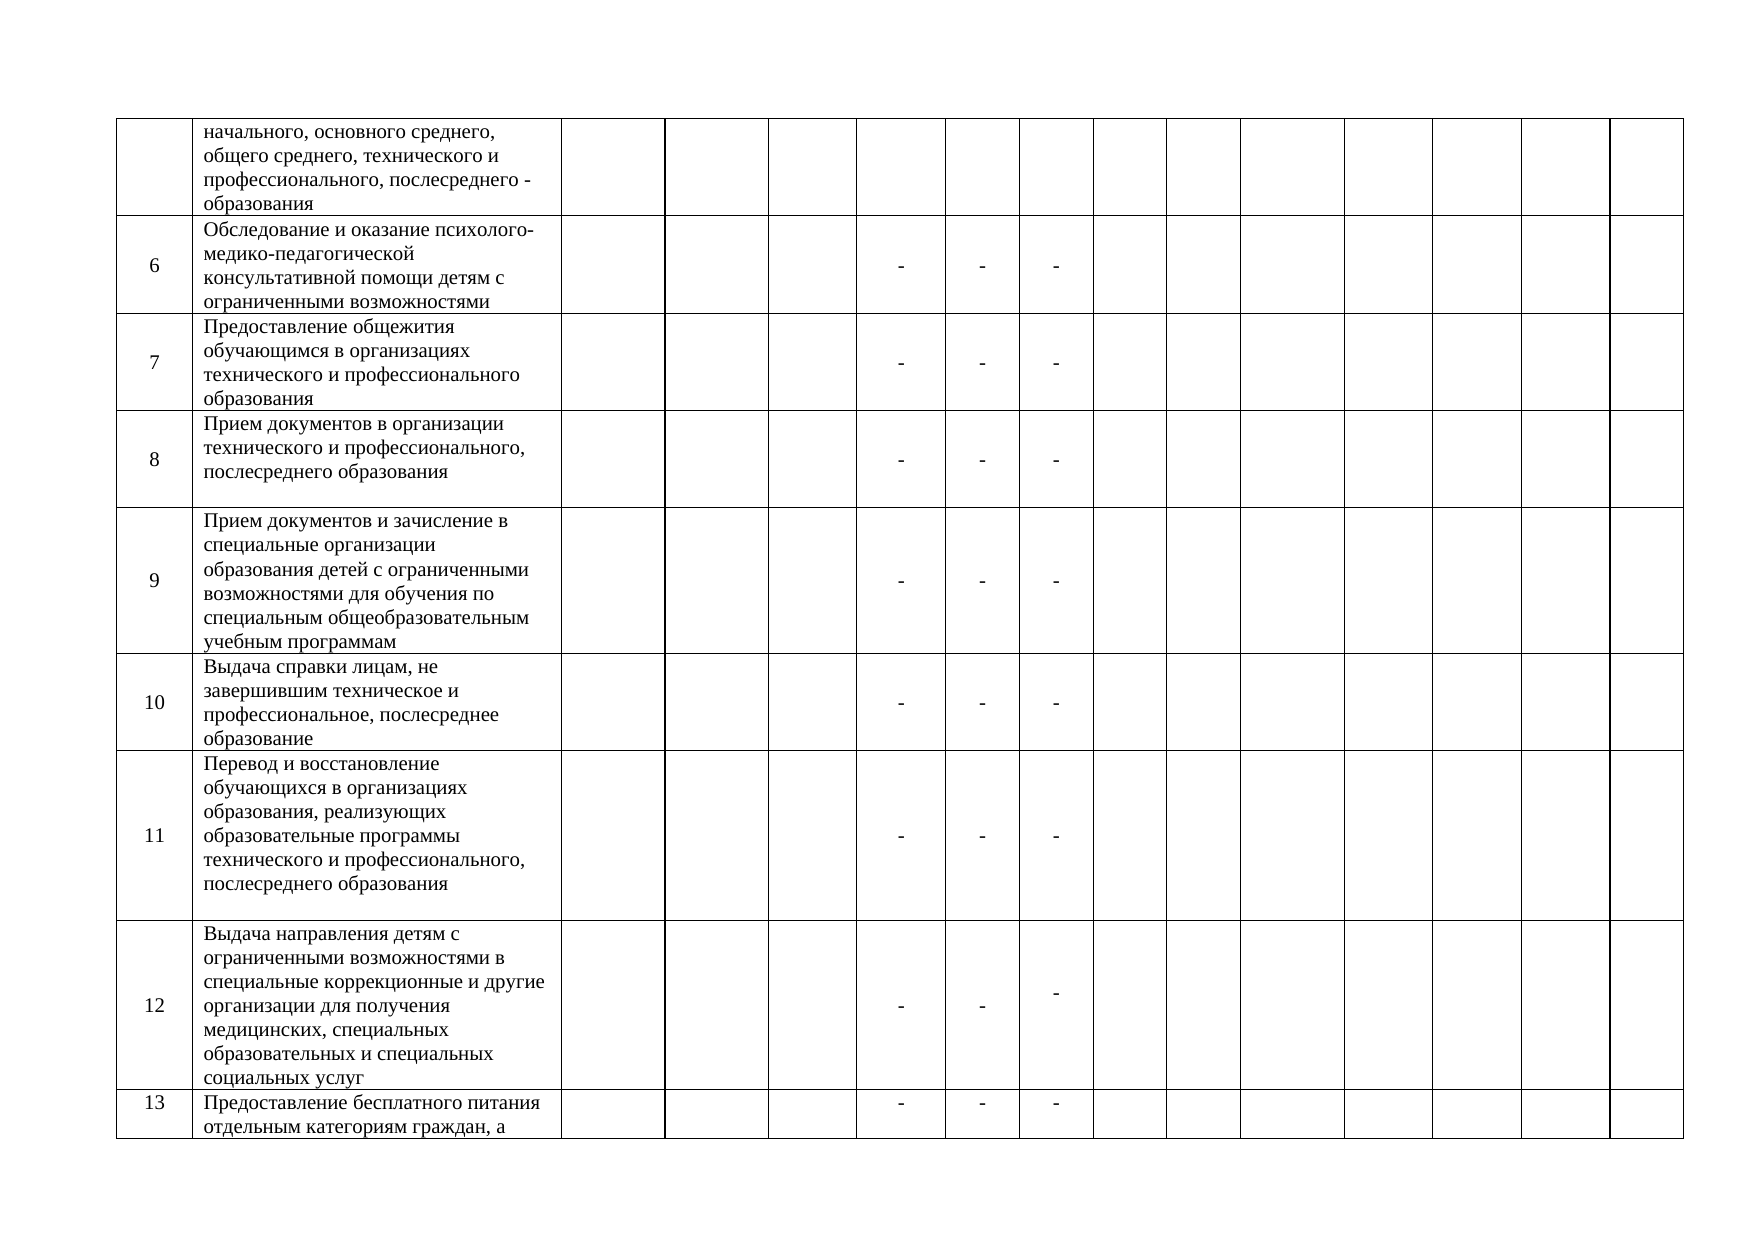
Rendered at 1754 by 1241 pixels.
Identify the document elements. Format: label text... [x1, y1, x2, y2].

table_cell - [857, 119, 945, 215]
table_cell - [1020, 751, 1093, 919]
table_cell [1522, 411, 1609, 507]
table_cell [562, 654, 664, 750]
table_cell [1345, 1090, 1432, 1138]
table_cell [1345, 411, 1432, 507]
table_cell 10 [117, 654, 192, 750]
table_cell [193, 119, 561, 215]
table_cell [1522, 751, 1609, 919]
table_cell - [1020, 314, 1093, 410]
table_cell [1433, 216, 1521, 313]
table_cell [666, 216, 768, 313]
table_cell [1433, 921, 1521, 1089]
table_cell [1433, 1090, 1521, 1138]
table_cell [769, 921, 856, 1089]
table_cell - [857, 1090, 945, 1138]
table_cell 8 [117, 411, 192, 507]
table_cell [562, 411, 664, 507]
table_cell 11 [117, 751, 192, 919]
table_cell [1167, 654, 1240, 750]
table_cell [1611, 119, 1683, 215]
table_cell [1167, 751, 1240, 919]
table_cell [1167, 1090, 1240, 1138]
table_cell [1611, 216, 1683, 313]
table_cell - [857, 216, 945, 313]
table_cell - [857, 921, 945, 1089]
table_cell [1241, 314, 1344, 410]
table_cell [1345, 654, 1432, 750]
table_cell [1241, 508, 1344, 653]
table_cell [1094, 654, 1166, 750]
table_cell [1611, 921, 1683, 1089]
table_cell [1522, 654, 1609, 750]
table_cell [1241, 921, 1344, 1089]
table_cell [1094, 314, 1166, 410]
table_cell [1522, 314, 1609, 410]
table_cell - [1020, 508, 1093, 653]
table_cell - [1020, 216, 1093, 313]
table_cell [1345, 508, 1432, 653]
table_cell [1522, 508, 1609, 653]
table_cell [1611, 1090, 1683, 1138]
table_cell Прием документов и зачисление в специальные организации образования детей с ограниченными возможностями для обучения по специальным общеобразовательным учебным программам [193, 508, 561, 653]
table_cell [562, 119, 664, 215]
table_cell - [857, 654, 945, 750]
table_cell 12 [117, 921, 192, 1089]
table_cell - [1020, 411, 1093, 507]
table_cell - [1020, 921, 1093, 1089]
table_cell [1345, 314, 1432, 410]
table_cell [1094, 508, 1166, 653]
table_cell [1094, 411, 1166, 507]
table_cell [1094, 1090, 1166, 1138]
table_cell - [857, 508, 945, 653]
table_cell [769, 751, 856, 919]
table_cell [769, 508, 856, 653]
table_cell [1522, 921, 1609, 1089]
table_cell [666, 654, 768, 750]
table_cell [1241, 411, 1344, 507]
table_cell [1345, 216, 1432, 313]
table_cell [1611, 508, 1683, 653]
table_cell Прием документов в организации технического и профессионального, послесреднего образования [193, 411, 561, 507]
table_cell [1522, 119, 1609, 215]
table_cell [562, 1090, 664, 1138]
table_cell Выдача справки лицам, не завершившим техническое и профессиональное, послесреднее образование [193, 654, 561, 750]
table_cell [1345, 751, 1432, 919]
table_cell [1433, 654, 1521, 750]
table_cell [666, 314, 768, 410]
table_cell [1433, 314, 1521, 410]
table_cell Перевод и восстановление обучающихся в организациях образования, реализующих образовательные программы технического и профессионального, послесреднего образования [193, 751, 561, 919]
table_cell [1433, 411, 1521, 507]
table_cell [1611, 654, 1683, 750]
table_cell [1094, 921, 1166, 1089]
table_cell [562, 751, 664, 919]
table_cell [562, 508, 664, 653]
table_cell [1611, 411, 1683, 507]
table_cell [1241, 751, 1344, 919]
table_cell - [1020, 654, 1093, 750]
table_cell 5 [117, 119, 192, 215]
table_cell 13 [117, 1090, 192, 1138]
table_cell - [857, 411, 945, 507]
table_cell [769, 216, 856, 313]
table_cell [666, 1090, 768, 1138]
table_cell [769, 411, 856, 507]
table_cell - [946, 119, 1019, 215]
table_cell [1167, 119, 1240, 215]
table_cell [1167, 216, 1240, 313]
table_cell [769, 314, 856, 410]
table_cell [1094, 751, 1166, 919]
table_cell - [857, 751, 945, 919]
table_cell [1241, 654, 1344, 750]
table_cell [1433, 119, 1521, 215]
table_cell [666, 411, 768, 507]
table_cell [666, 921, 768, 1089]
table_cell - [1020, 1090, 1093, 1138]
table_cell [1167, 508, 1240, 653]
table_cell Выдача направления детям с ограниченными возможностями в специальные коррекционные и другие организации для получения медицинских, специальных образовательных и специальных социальных услуг [193, 921, 561, 1089]
table_cell [769, 654, 856, 750]
table_cell [1167, 921, 1240, 1089]
table_cell [1611, 314, 1683, 410]
table_cell - [946, 751, 1019, 919]
table_cell [666, 508, 768, 653]
table_cell [1522, 1090, 1609, 1138]
table_cell [666, 119, 768, 215]
table_cell - [946, 921, 1019, 1089]
table_cell [1345, 921, 1432, 1089]
table_cell [562, 314, 664, 410]
table_cell [1094, 119, 1166, 215]
table_cell [1241, 119, 1344, 215]
table_cell [1522, 216, 1609, 313]
table_cell 9 [117, 508, 192, 653]
table_cell [769, 119, 856, 215]
table_cell [666, 751, 768, 919]
table_cell - [946, 216, 1019, 313]
table_cell [1611, 751, 1683, 919]
table_cell [1433, 508, 1521, 653]
table_cell Предоставление общежития обучающимся в организациях технического и профессионального образования [193, 314, 561, 410]
table_cell - [1020, 119, 1093, 215]
table_cell [1094, 216, 1166, 313]
table_cell [562, 216, 664, 313]
table_cell - [946, 411, 1019, 507]
table_cell - [857, 314, 945, 410]
table_cell - [946, 654, 1019, 750]
table_cell [1167, 411, 1240, 507]
table_cell [1241, 1090, 1344, 1138]
table_cell - [946, 314, 1019, 410]
table_cell 6 [117, 216, 192, 313]
table_cell [562, 921, 664, 1089]
table_cell [1241, 216, 1344, 313]
table_cell - [946, 1090, 1019, 1138]
table_cell [1345, 119, 1432, 215]
table_cell [1433, 751, 1521, 919]
table_cell [769, 1090, 856, 1138]
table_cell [193, 1090, 561, 1138]
table_cell - [946, 508, 1019, 653]
table_cell [1167, 314, 1240, 410]
table_cell 7 [117, 314, 192, 410]
table_cell Обследование и оказание психолого-медико-педагогической консультативной помощи детям с ограниченными возможностями [193, 216, 561, 313]
